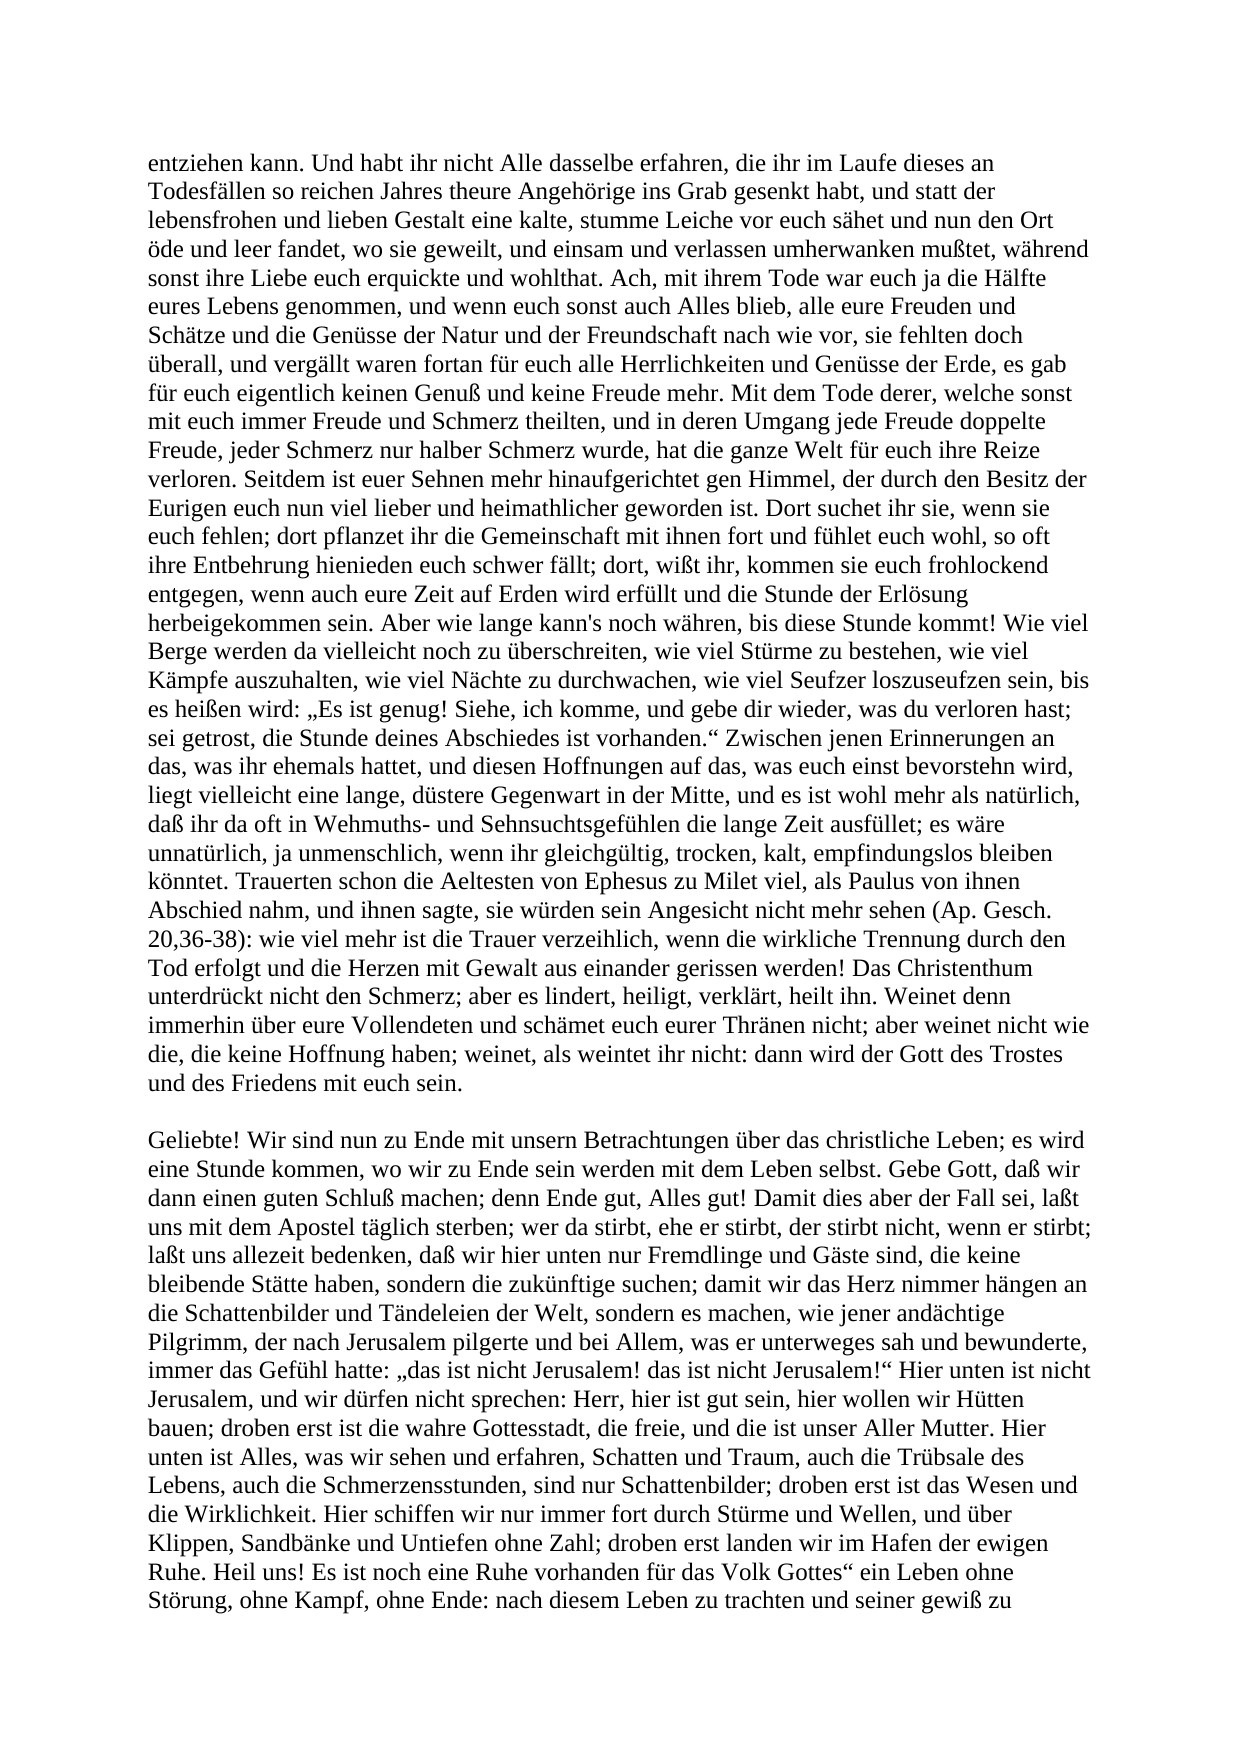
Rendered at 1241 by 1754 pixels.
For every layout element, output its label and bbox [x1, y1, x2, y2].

text [148, 1126, 1093, 1614]
text [148, 148, 1093, 1096]
